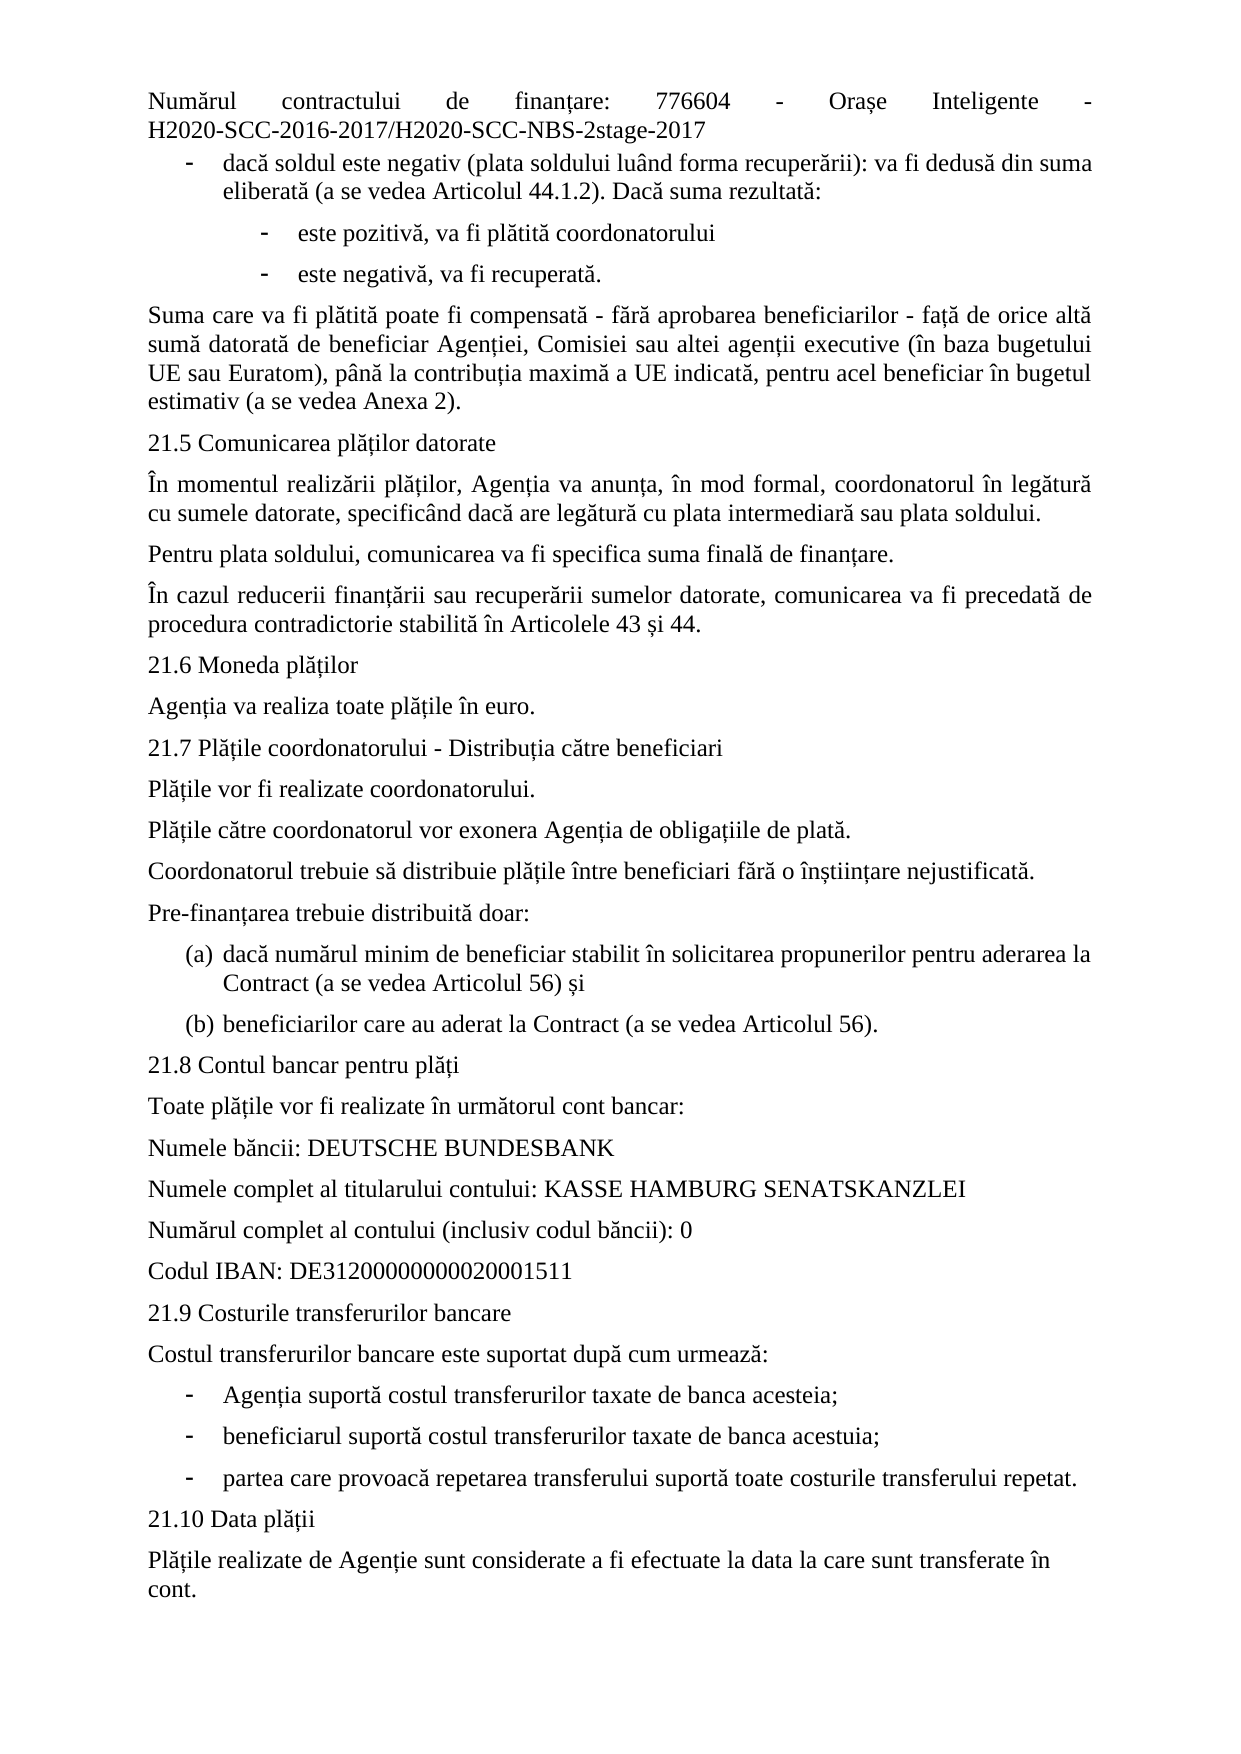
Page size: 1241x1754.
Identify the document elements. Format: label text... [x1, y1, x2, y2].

list este negativă, va fi recuperată. [260, 259, 1093, 288]
subtitle 21.9 Costurile transferurilor bancare [148, 1298, 1093, 1326]
text Agenția va realiza toate plățile în euro. [148, 691, 1093, 720]
list beneficiarilor care au aderat la Contract (a se vedea Articolul 56). [185, 1009, 1093, 1038]
text Plățile vor fi realizate coordonatorului. [148, 774, 1093, 803]
text Suma care va fi plătită poate fi compensată - fără aprobarea beneficiarilor - față de orice altă sumă datorată de beneficiar Agenției, Comisiei sau altei agenții executive (în baza bugetului UE sau Euratom), până la contribuția maximă a UE indicată, pentru acel beneficiar în bugetul estimativ (a se vedea Anexa 2). [148, 300, 1093, 415]
text Codul IBAN: DE31200000000020001511 [148, 1256, 1093, 1285]
subtitle 21.6 Moneda plăților [148, 650, 1093, 679]
text Toate plățile vor fi realizate în următorul cont bancar: [148, 1091, 1093, 1120]
list Agenția suportă costul transferurilor taxate de banca acesteia; [185, 1380, 1093, 1409]
text În cazul reducerii finanțării sau recuperării sumelor datorate, comunicarea va fi precedată de procedura contradictorie stabilită în Articolele 43 și 44. [148, 580, 1093, 638]
list partea care provoacă repetarea transferului suportă toate costurile transferului repetat. [185, 1463, 1093, 1491]
text Numărul complet al contului (inclusiv codul băncii): 0 [148, 1215, 1093, 1244]
text În momentul realizării plăților, Agenția va anunța, în mod formal, coordonatorul în legătură cu sumele datorate, specificând dacă are legătură cu plata intermediară sau plata soldului. [148, 469, 1093, 526]
text Costul transferurilor bancare este suportat după cum urmează: [148, 1339, 1093, 1368]
subtitle 21.10 Data plății [148, 1504, 1093, 1533]
list este pozitivă, va fi plătită coordonatorului [260, 218, 1093, 246]
list dacă soldul este negativ (plata soldului luând forma recuperării): va fi dedusă din suma eliberată (a se vedea Articolul 44.1.2). Dacă suma rezultată: [185, 148, 1093, 205]
list dacă numărul minim de beneficiar stabilit în solicitarea propunerilor pentru aderarea la Contract (a se vedea Articolul 56) și [185, 939, 1093, 996]
subtitle 21.7 Plățile coordonatorului - Distribuția către beneficiari [148, 733, 1093, 761]
text Plățile realizate de Agenție sunt considerate a fi efectuate la data la care sunt transferate în cont. [148, 1545, 1093, 1603]
subtitle 21.8 Contul bancar pentru plăți [148, 1050, 1093, 1079]
text Pentru plata soldului, comunicarea va fi specifica suma finală de finanțare. [148, 539, 1093, 568]
subtitle 21.5 Comunicarea plăților datorate [148, 428, 1093, 456]
text Pre-finanțarea trebuie distribuită doar: [148, 898, 1093, 926]
text Coordonatorul trebuie să distribuie plățile între beneficiari fără o înștiințare nejustificată. [148, 856, 1093, 885]
text Numele complet al titularului contului: KASSE HAMBURG SENATSKANZLEI [148, 1174, 1093, 1203]
text Plățile către coordonatorul vor exonera Agenția de obligațiile de plată. [148, 815, 1093, 844]
text Numele băncii: DEUTSCHE BUNDESBANK [148, 1133, 1093, 1161]
list beneficiarul suportă costul transferurilor taxate de banca acestuia; [185, 1421, 1093, 1450]
